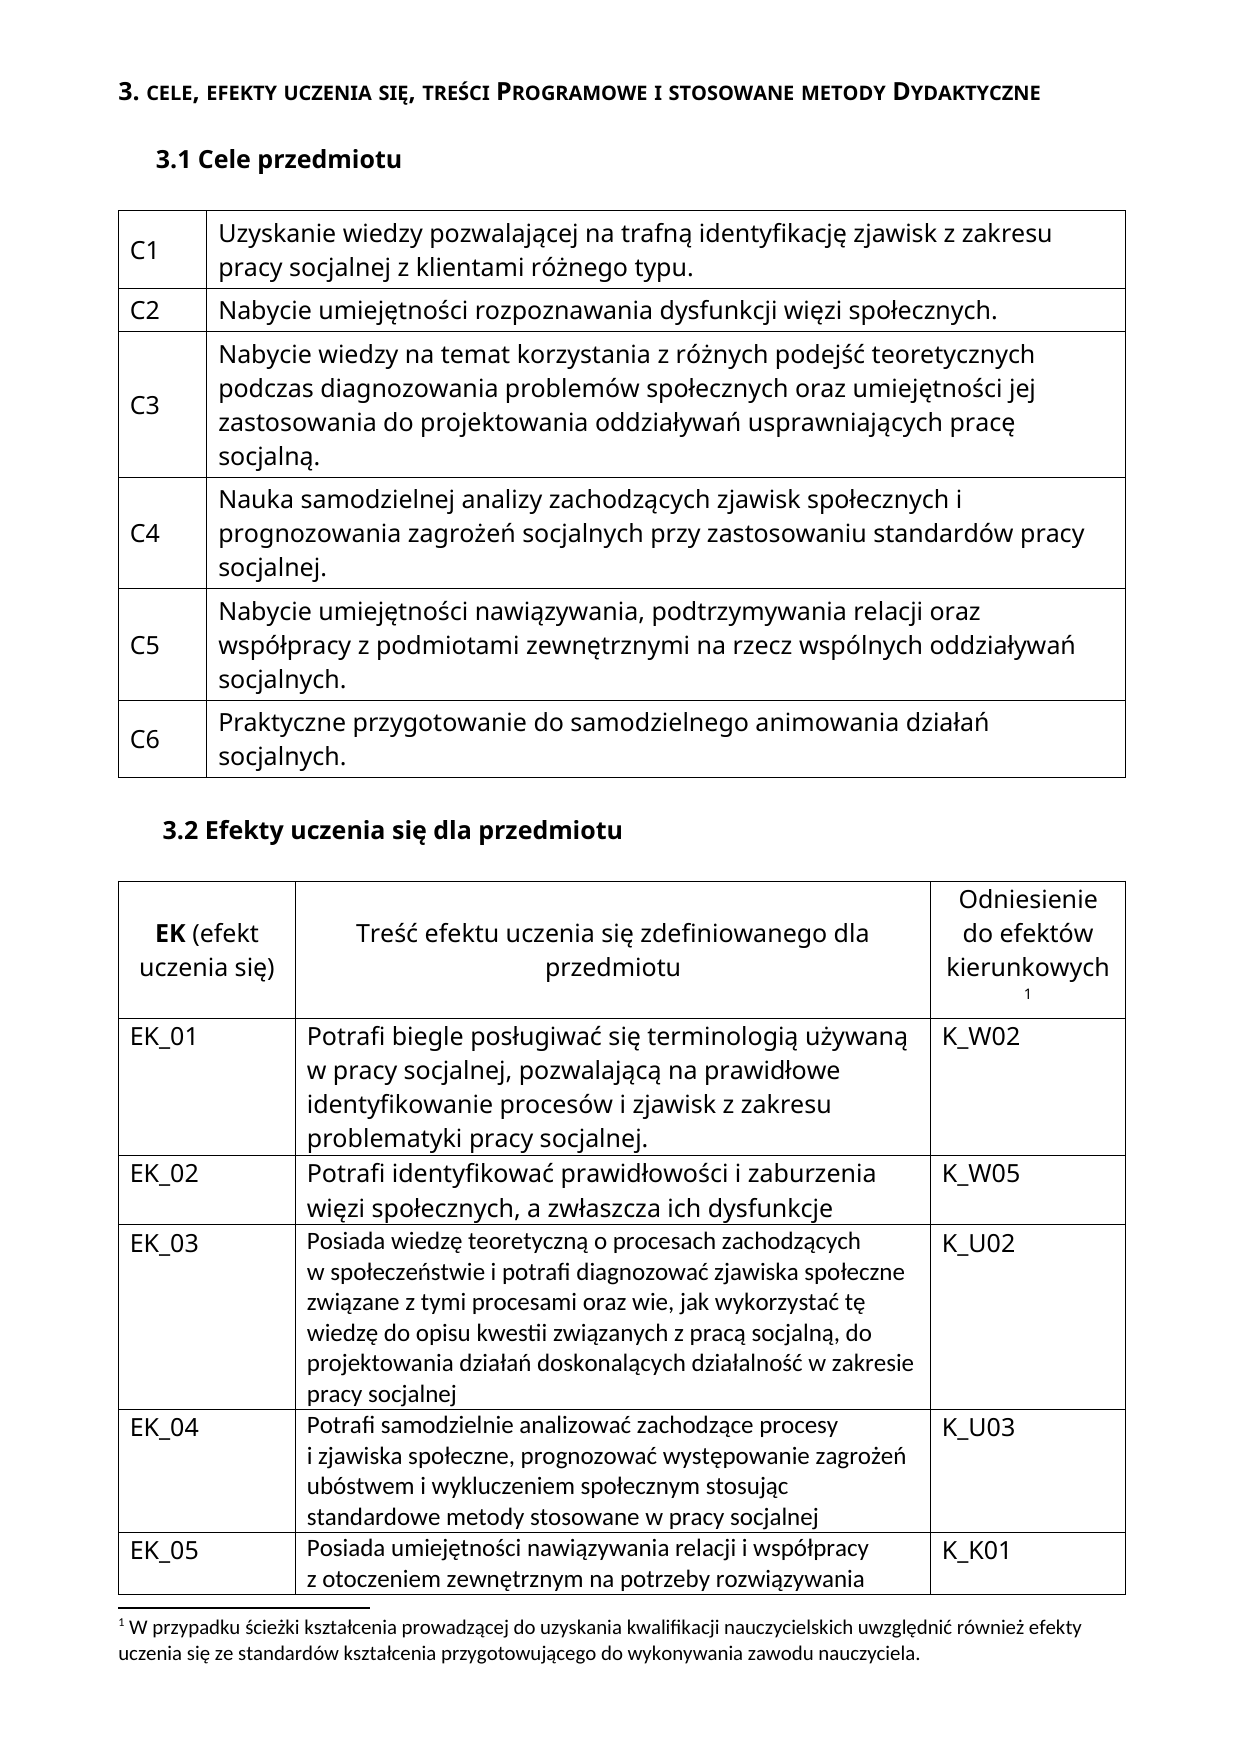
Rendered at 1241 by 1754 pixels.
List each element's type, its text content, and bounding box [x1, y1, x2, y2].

table_cell Potrafi samodzielnie analizować zachodzące procesy i zjawiska społeczne, prognozować występowanie zagrożeń ubóstwem i wykluczeniem społecznym stosując standardowe metody stosowane w pracy socjalnej [296, 1410, 930, 1532]
text 3.2 Efekty uczenia się dla przedmiotu [162, 812, 1122, 846]
table_cell C5 [119, 589, 206, 700]
text 3. cele, efekty uczenia się, treści Programowe i stosowane metody Dydaktyczne [118, 74, 1122, 108]
table_cell EK_02 [119, 1156, 295, 1224]
table_cell Praktyczne przygotowanie do samodzielnego animowania działań socjalnych. [207, 701, 1125, 777]
table_header EK (efekt uczenia się) [119, 882, 295, 1018]
table_cell EK_05 [119, 1533, 295, 1594]
table_cell Nabycie umiejętności nawiązywania, podtrzymywania relacji oraz współpracy z podmiotami zewnętrznymi na rzecz wspólnych oddziaływań socjalnych. [207, 589, 1125, 700]
table_header C1 [119, 211, 206, 288]
table_cell K_W02 [931, 1019, 1125, 1155]
table_cell Potrafi identyfikować prawidłowości i zaburzenia więzi społecznych, a zwłaszcza ich dysfunkcje [296, 1156, 930, 1224]
table_cell K_W05 [931, 1156, 1125, 1224]
table_header Odniesienie do efektów kierunkowych [931, 882, 1125, 1018]
table_cell Nabycie wiedzy na temat korzystania z różnych podejść teoretycznych podczas diagnozowania problemów społecznych oraz umiejętności jej zastosowania do projektowania oddziaływań usprawniających pracę socjalną. [207, 332, 1125, 477]
table_cell Potrafi biegle posługiwać się terminologią używaną w pracy socjalnej, pozwalającą na prawidłowe identyfikowanie procesów i zjawisk z zakresu problematyki pracy socjalnej. [296, 1019, 930, 1155]
table_cell C2 [119, 289, 206, 331]
table_cell C6 [119, 701, 206, 777]
table_cell Nauka samodzielnej analizy zachodzących zjawisk społecznych i prognozowania zagrożeń socjalnych przy zastosowaniu standardów pracy socjalnej. [207, 478, 1125, 588]
table_cell EK_04 [119, 1410, 295, 1532]
table_cell Posiada wiedzę teoretyczną o procesach zachodzących w społeczeństwie i potrafi diagnozować zjawiska społeczne związane z tymi procesami oraz wie, jak wykorzystać tę wiedzę do opisu kwestii związanych z pracą socjalną, do projektowania działań doskonalących działalność w zakresie pracy socjalnej [296, 1225, 930, 1408]
table_cell Nabycie umiejętności rozpoznawania dysfunkcji więzi społecznych. [207, 289, 1125, 331]
text 3.1 Cele przedmiotu [156, 142, 1122, 176]
table_cell EK_01 [119, 1019, 295, 1155]
table_cell EK_03 [119, 1225, 295, 1408]
table_cell K_U03 [931, 1410, 1125, 1532]
table_cell K_K01 [931, 1533, 1125, 1594]
table_header Treść efektu uczenia się zdefiniowanego dla przedmiotu [296, 882, 930, 1018]
table_cell K_U02 [931, 1225, 1125, 1408]
table_header Uzyskanie wiedzy pozwalającej na trafną identyfikację zjawisk z zakresu pracy socjalnej z klientami różnego typu. [207, 211, 1125, 288]
table_cell C3 [119, 332, 206, 477]
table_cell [296, 1533, 930, 1594]
table_cell C4 [119, 478, 206, 588]
